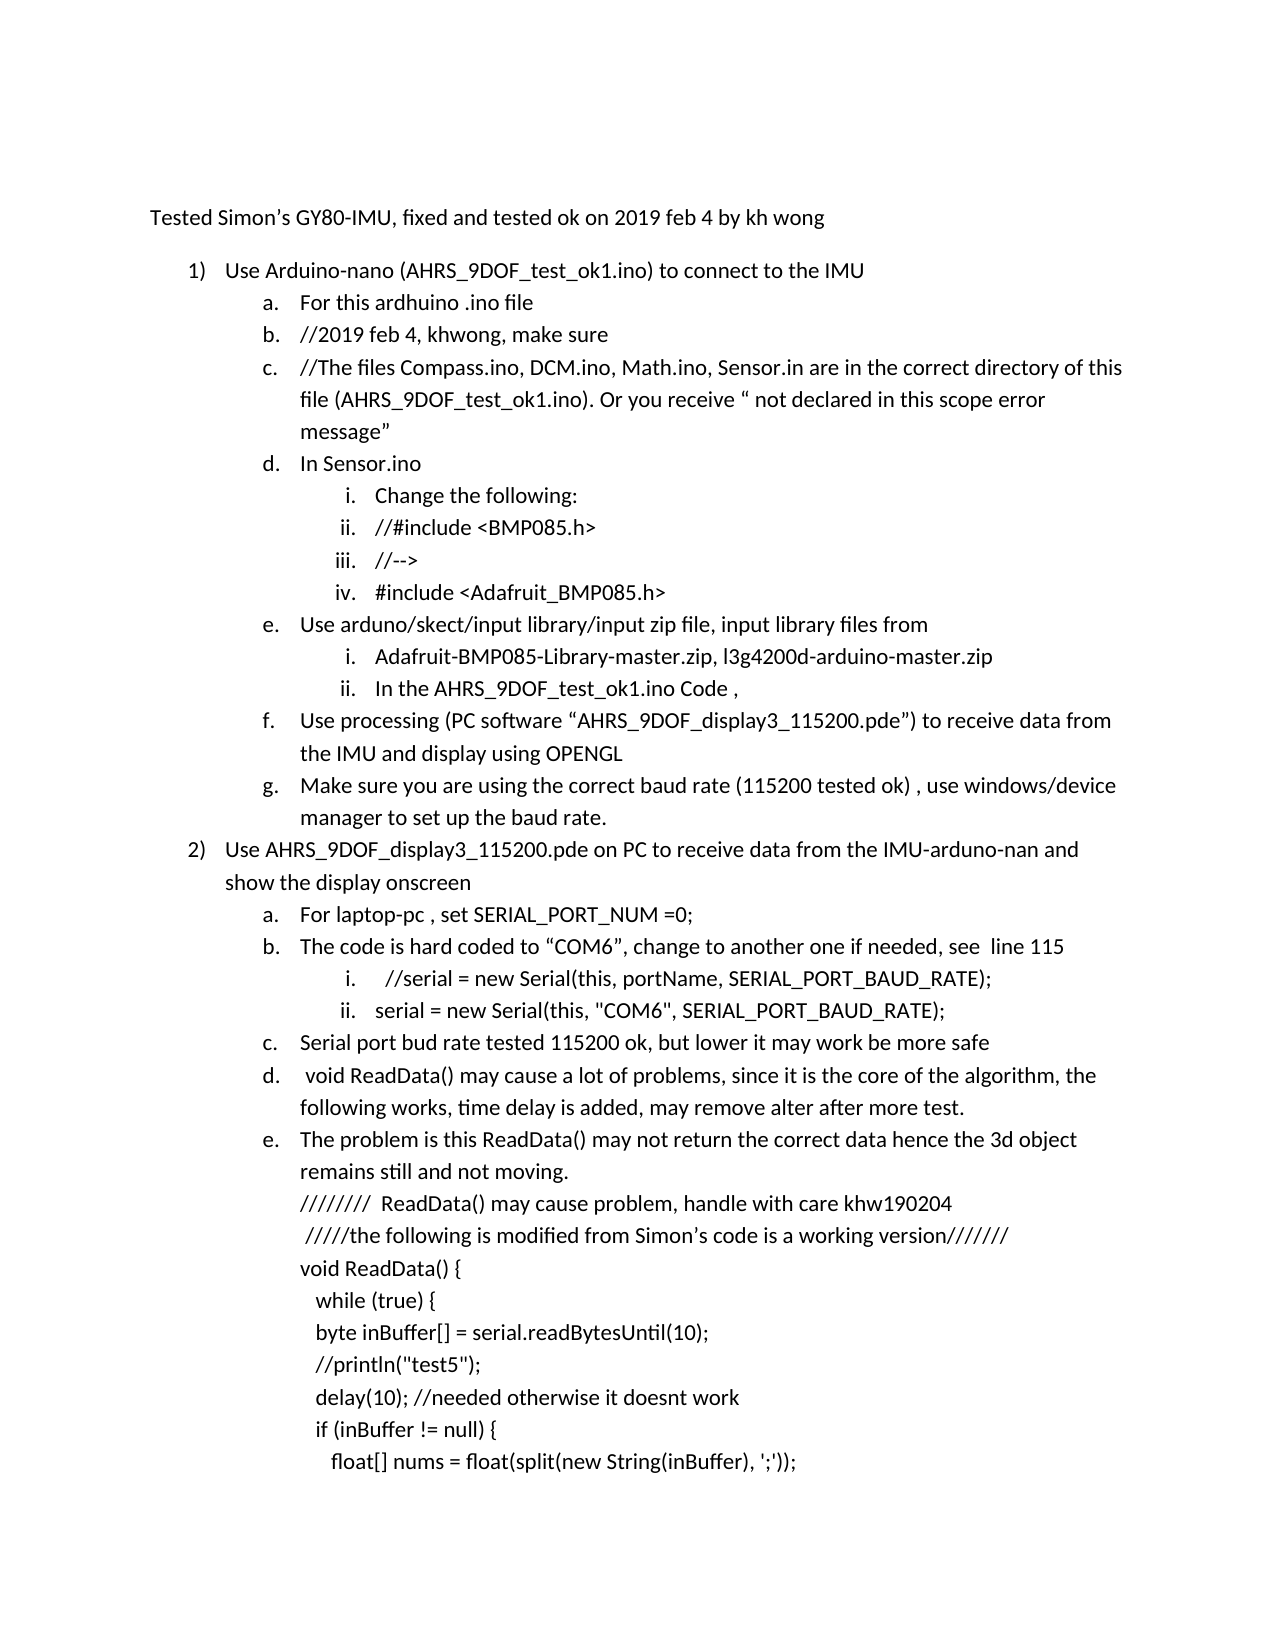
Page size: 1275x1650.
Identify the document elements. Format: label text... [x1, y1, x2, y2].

list /////the following is modified from Simon’s code is a working version/////// [300, 1222, 1125, 1250]
list serial = new Serial(this, "COM6", SERIAL_PORT_BAUD_RATE); [356, 996, 1125, 1024]
list while (true) { [300, 1286, 1125, 1314]
list //--> [356, 546, 1125, 574]
text Tested Simon’s GY80-IMU, fixed and tested ok on 2019 feb 4 by kh wong [150, 203, 1125, 231]
list Make sure you are using the correct baud rate (115200 tested ok) , use windows/device manager to set up the baud rate. [262, 771, 1125, 831]
list //////// ReadData() may cause problem, handle with care khw190204 [300, 1189, 1125, 1217]
list delay(10); //needed otherwise it doesnt work [300, 1383, 1125, 1411]
list //The files Compass.ino, DCM.ino, Math.ino, Sensor.in are in the correct directory of this file (AHRS_9DOF_test_ok1.ino). Or you receive “ not declared in this scope error message” [262, 353, 1125, 445]
list Use Arduino-nano (AHRS_9DOF_test_ok1.ino) to connect to the IMU [187, 256, 1125, 284]
list The code is hard coded to “COM6”, change to another one if needed, see line 115 [262, 932, 1125, 960]
list #include <Adafruit_BMP085.h> [356, 578, 1125, 606]
list For laptop-pc , set SERIAL_PORT_NUM =0; [262, 900, 1125, 928]
list Change the following: [356, 481, 1125, 509]
list if (inBuffer != null) { [300, 1415, 1125, 1443]
list byte inBuffer[] = serial.readBytesUntil(10); [300, 1318, 1125, 1346]
list float[] nums = float(split(new String(inBuffer), ';')); [300, 1447, 1125, 1475]
list The problem is this ReadData() may not return the correct data hence the 3d object remains still and not moving. [262, 1125, 1125, 1185]
list Use processing (PC software “AHRS_9DOF_display3_115200.pde”) to receive data from the IMU and display using OPENGL [262, 707, 1125, 767]
list //#include <BMP085.h> [356, 513, 1125, 542]
list Use arduno/skect/input library/input zip file, input library files from [262, 610, 1125, 638]
list void ReadData() may cause a lot of problems, since it is the core of the algorithm, the following works, time delay is added, may remove alter after more test. [262, 1061, 1125, 1121]
list In Sensor.ino [262, 449, 1125, 477]
list For this ardhuino .ino file [262, 288, 1125, 316]
list In the AHRS_9DOF_test_ok1.ino Code , [356, 674, 1125, 702]
list Adafruit-BMP085-Library-master.zip, l3g4200d-arduino-master.zip [356, 642, 1125, 670]
list Use AHRS_9DOF_display3_115200.pde on PC to receive data from the IMU-arduno-nan and show the display onscreen [187, 835, 1125, 896]
list Serial port bud rate tested 115200 ok, but lower it may work be more safe [262, 1028, 1125, 1057]
list void ReadData() { [300, 1254, 1125, 1282]
list //2019 feb 4, khwong, make sure [262, 320, 1125, 348]
list //serial = new Serial(this, portName, SERIAL_PORT_BAUD_RATE); [356, 964, 1125, 992]
list //println("test5"); [300, 1350, 1125, 1378]
